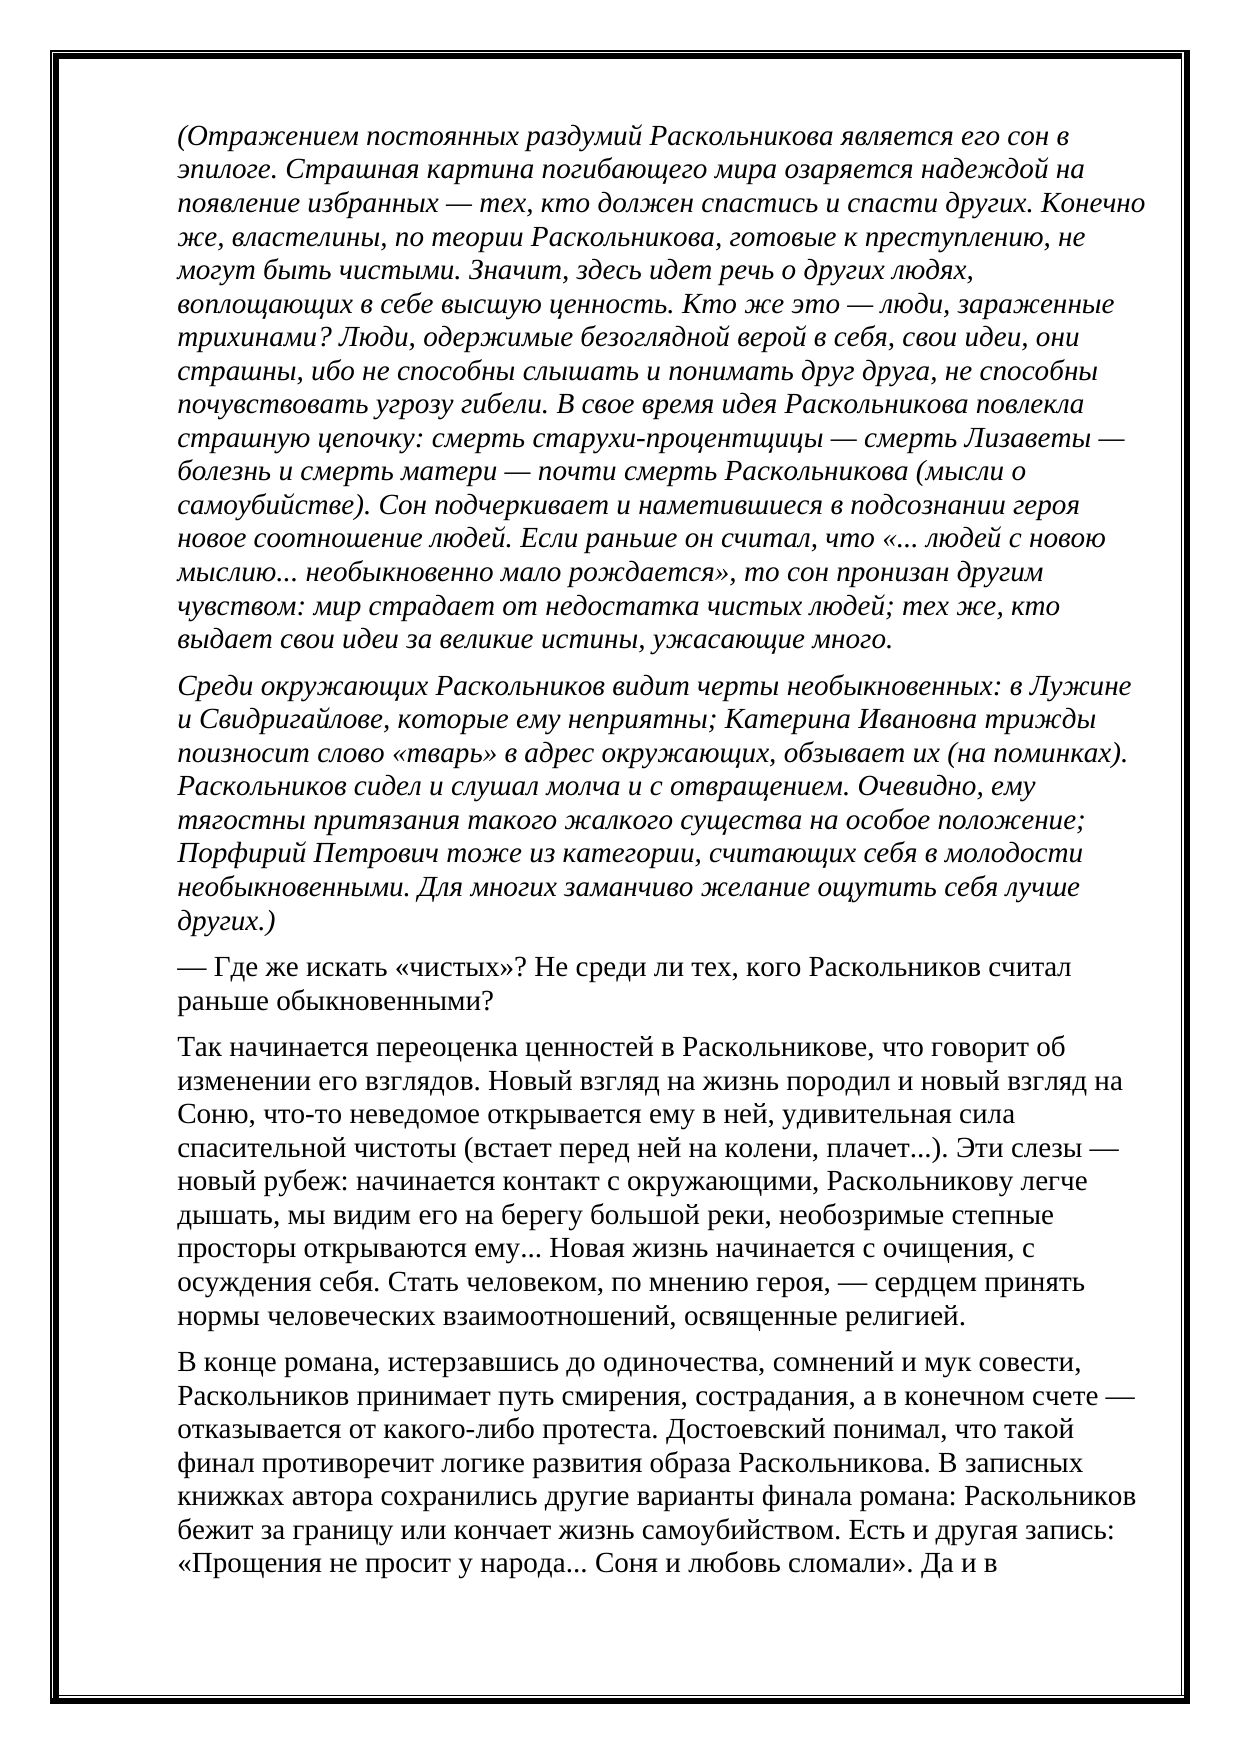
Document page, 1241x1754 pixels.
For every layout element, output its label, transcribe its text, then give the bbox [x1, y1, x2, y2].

text Среди окружающих Раскольников видит черты необыкновенных: в Лужине и Свидригайлове, которые ему неприятны; Катерина Ивановна трижды поизносит слово «тварь» в адрес окружающих, обзывает их (на поминках). Раскольников сидел и слушал молча и с отвращением. Очевидно, ему тягостны притязания такого жалкого существа на особое положение; Порфирий Петрович тоже из категории, считающих себя в молодости необыкновенными. Для многих заманчиво желание ощутить себя лучше других.) [177, 668, 1152, 936]
text — Где же искать «чистых»? Не среди ли тех, кого Раскольников считал раньше обыкновенными? [177, 949, 1152, 1016]
text Так начинается переоценка ценностей в Раскольникове, что говорит об изменении его взглядов. Новый взгляд на жизнь породил и новый взгляд на Соню, что-то неведомое открывается ему в ней, удивительная сила спасительной чистоты (встает перед ней на колени, плачет...). Эти слезы — новый рубеж: начинается контакт с окружающими, Раскольникову легче дышать, мы видим его на берегу большой реки, необозримые степные просторы открываются ему... Новая жизнь начинается с очищения, с осуждения себя. Стать человеком, по мнению героя, — сердцем принять нормы человеческих взаимоотношений, освященные религией. [177, 1029, 1152, 1331]
text (Отражением постоянных раздумий Раскольникова является его сон в эпилоге. Страшная картина погибающего мира озаряется надеждой на появление избранных — тех, кто должен спастись и спасти других. Конечно же, властелины, по теории Раскольникова, готовые к преступлению, не могут быть чистыми. Значит, здесь идет речь о других людях, воплощающих в себе высшую ценность. Кто же это — люди, зараженные трихинами? Люди, одержимые безоглядной верой в себя, свои идеи, они страшны, ибо не способны слышать и понимать друг друга, не способны почувствовать угрозу гибели. В свое время идея Раскольникова повлекла страшную цепочку: смерть старухи-процентщицы — смерть Лизаветы — болезнь и смерть матери — почти смерть Раскольникова (мысли о самоубийстве). Сон подчеркивает и наметившиеся в подсознании героя новое соотношение людей. Если раньше он считал, что «... людей с новою мыслию... необыкновенно мало рождается», то сон пронизан другим чувством: мир страдает от недостатка чистых людей; тех же, кто выдает свои идеи за великие истины, ужасающие много. [177, 118, 1152, 655]
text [177, 1344, 1152, 1579]
